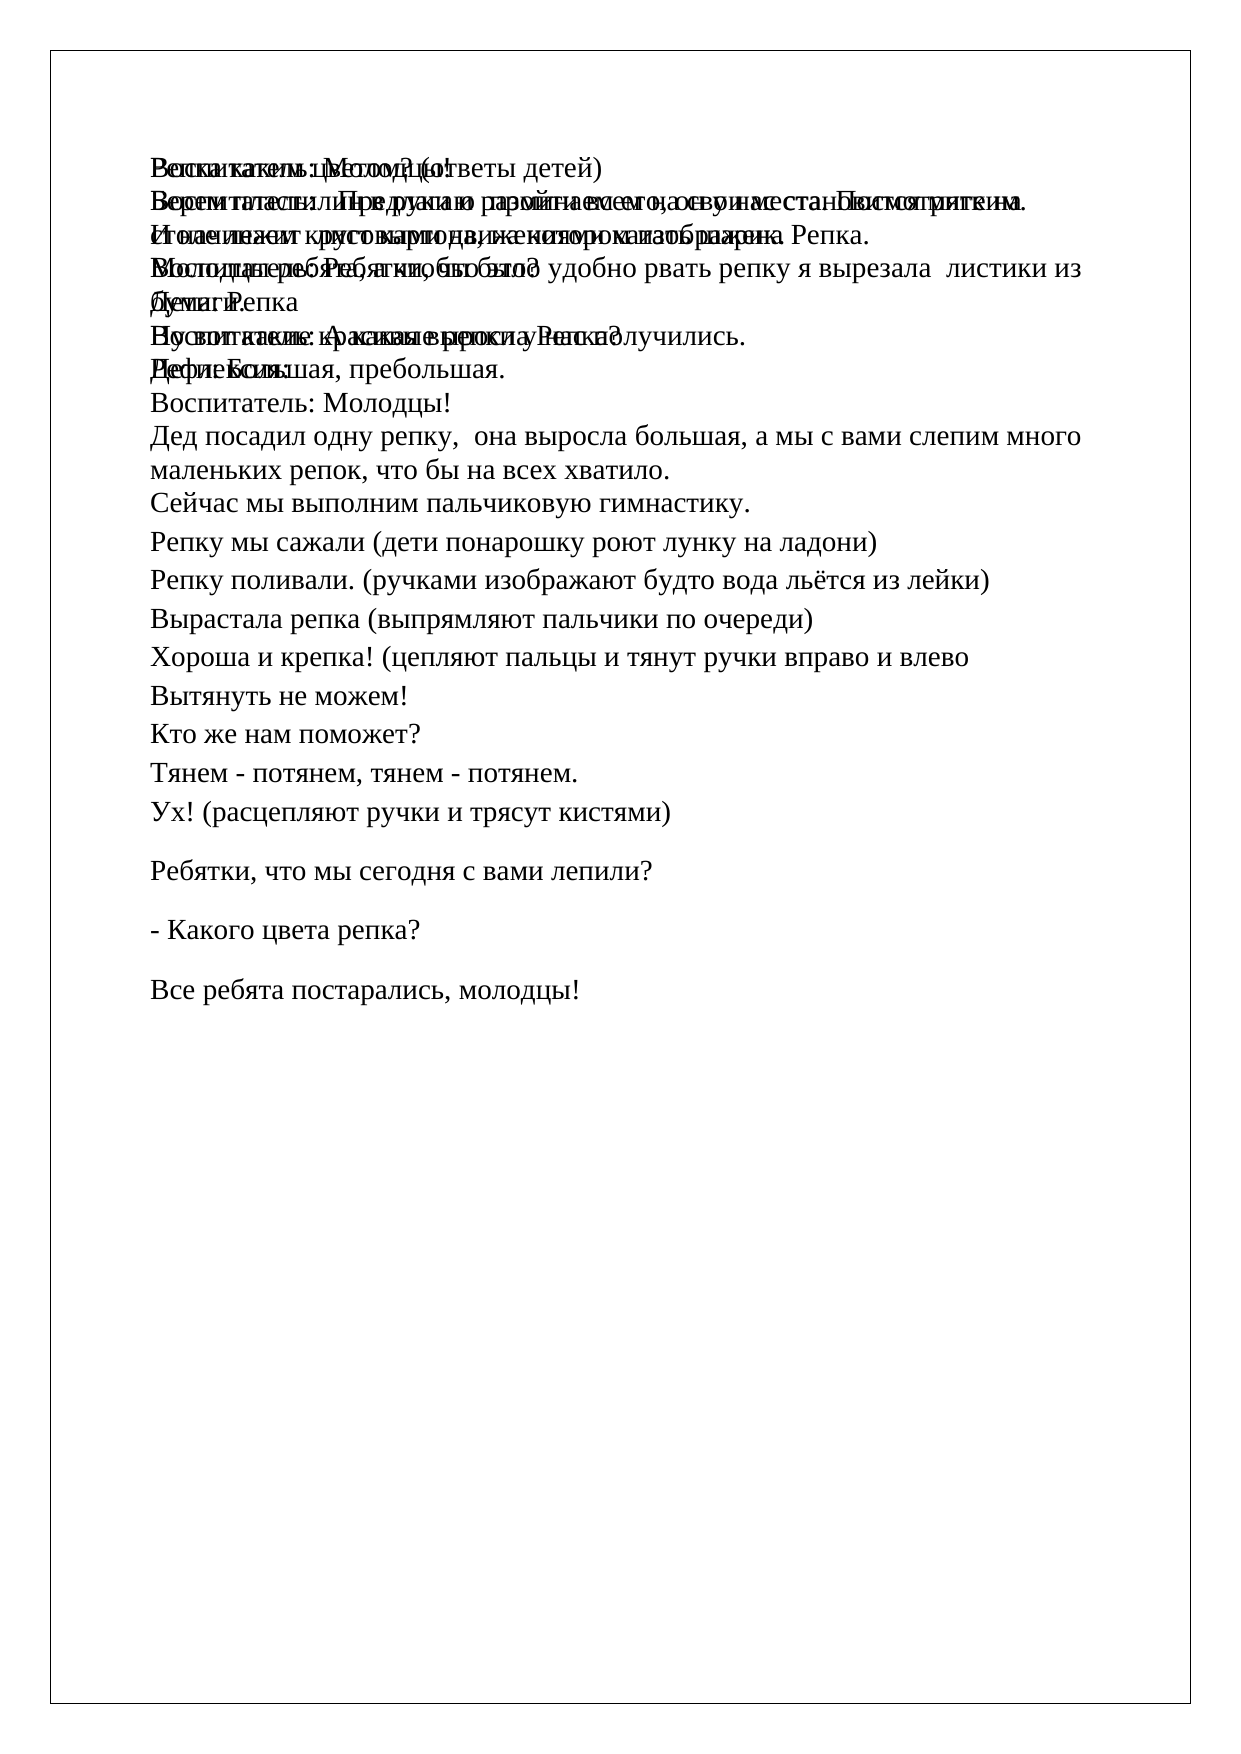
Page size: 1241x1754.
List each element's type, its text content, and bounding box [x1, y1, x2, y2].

text Репка каким цветом? (ответы детей) [150, 150, 1090, 183]
text Тянем - потянем, тянем - потянем. [150, 755, 1090, 789]
text Берем пластилин в руки и разминаем его, он у нас становится мягким. [150, 183, 1090, 217]
text - Какого цвета репка? [150, 912, 1090, 946]
text Репку мы сажали (дети понарошку роют лунку на ладони) [150, 524, 1090, 557]
text Хороша и крепка! (цепляют пальцы и тянут ручки вправо и влево [150, 639, 1090, 673]
text Ребятки, что мы сегодня с вами лепили? [150, 853, 1090, 887]
text Кто же нам поможет? [150, 717, 1090, 750]
text Ух! (расцепляют ручки и трясут кистями) [150, 794, 1090, 827]
text Дед посадил одну репку, она выросла большая, а мы с вами слепим много маленьких репок, что бы на всех хватило. [150, 418, 1090, 485]
text Все ребята постарались, молодцы! [150, 972, 1090, 1005]
text Вытянуть не можем! [150, 678, 1090, 712]
text Рефлексия: [150, 351, 1090, 385]
text Репку поливали. (ручками изображают будто вода льётся из лейки) [150, 562, 1090, 596]
text Сейчас мы выполним пальчиковую гимнастику. [150, 485, 1090, 519]
text Молодцы ребята, а чтобы было удобно рвать репку я вырезала листики из бумаги. [150, 251, 1090, 318]
text Ну вот какие красивые репки у нас получились. [150, 318, 1090, 351]
text Вырастала репка (выпрямляют пальчики по очереди) [150, 601, 1090, 634]
text И начинаем круговыми движениями катать шарик. [150, 217, 1090, 251]
text Воспитатель: Молодцы! [150, 385, 1090, 418]
